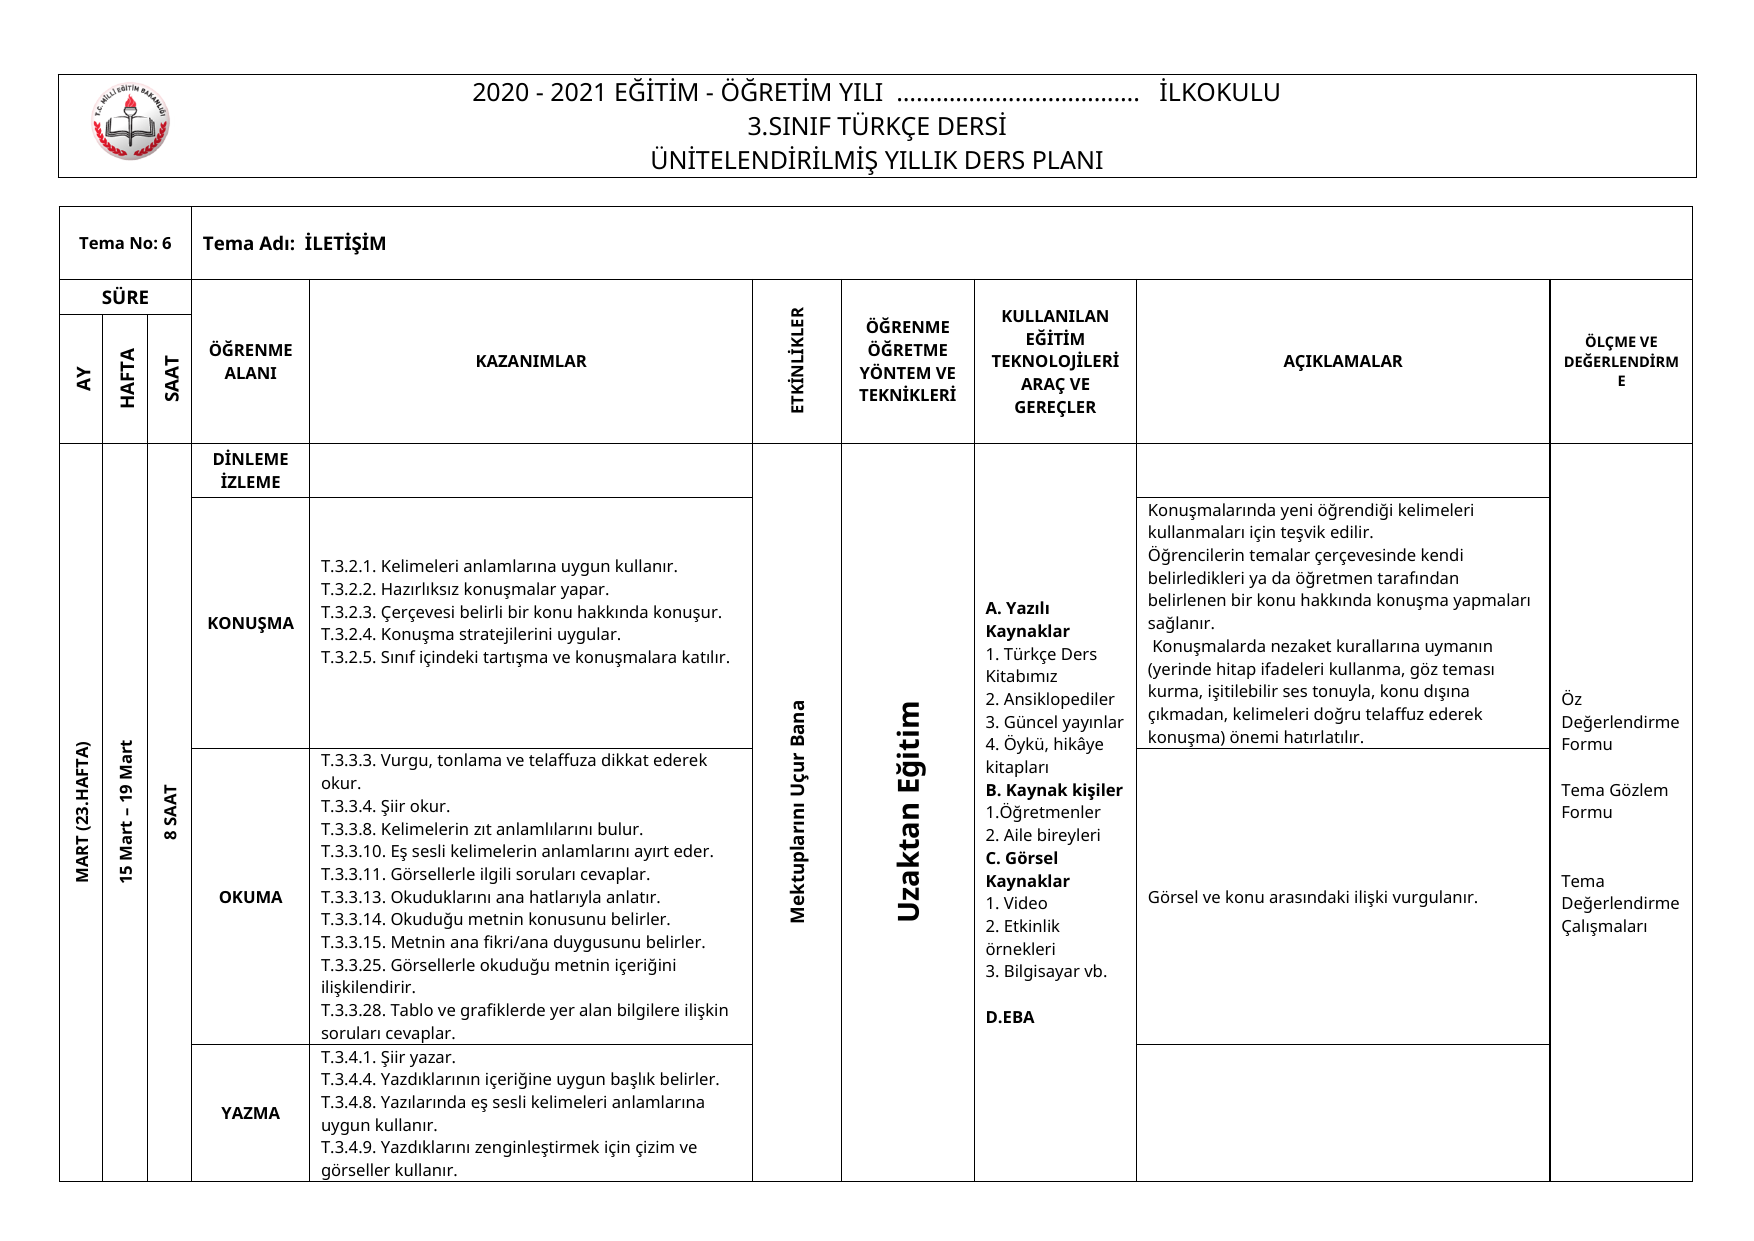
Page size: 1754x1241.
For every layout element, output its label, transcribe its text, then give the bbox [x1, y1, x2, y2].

table_cell A. Yazılı Kaynaklar 1. Türkçe Ders Kitabımız 2. Ansiklopediler 3. Güncel yayınlar 4. Öykü, hikâye kitapları B. Kaynak kişiler 1.Öğretmenler 2. Aile bireyleri C. Görsel Kaynaklar 1. Video 2. Etkinlik örnekleri 3. Bilgisayar vb. D.EBA [975, 444, 1136, 1181]
table_cell ETKİNLİKLER [753, 280, 841, 443]
table_cell Öz Değerlendirme Formu Tema Gözlem Formu Tema Değerlendirme Çalışmaları [1551, 444, 1692, 1181]
table_cell SÜRE [60, 280, 191, 314]
table_cell YAZMA [192, 1045, 309, 1181]
table_cell KULLANILAN EĞİTİM TEKNOLOJİLERİ ARAÇ VE GEREÇLER [975, 280, 1136, 443]
table_cell T.3.4.1. Şiir yazar. T.3.4.4. Yazdıklarının içeriğine uygun başlık belirler. T.3.4.8. Yazılarında eş sesli kelimeleri anlamlarına uygun kullanır. T.3.4.9. Yazdıklarını zenginleştirmek için çizim ve görseller kullanır. [310, 1045, 752, 1181]
table_cell 15 Mart – 19 Mart [103, 444, 147, 1181]
table_cell OKUMA [192, 749, 309, 1044]
table_cell ÖĞRENME ALANI [192, 280, 309, 443]
table_cell DİNLEME İZLEME [192, 444, 309, 497]
table_header Tema No: 6 [60, 207, 191, 279]
table_cell MART (23.HAFTA) [60, 444, 102, 1181]
table_cell Mektuplarını Uçur Bana [753, 444, 841, 1181]
table_cell 8 SAAT [148, 444, 191, 1181]
table_cell [310, 444, 752, 497]
table_cell Uzaktan Eğitim [842, 444, 974, 1181]
table_cell AÇIKLAMALAR [1137, 280, 1549, 443]
table_cell KAZANIMLAR [310, 280, 752, 443]
table_cell T.3.2.1. Kelimeleri anlamlarına uygun kullanır. T.3.2.2. Hazırlıksız konuşmalar yapar. T.3.2.3. Çerçevesi belirli bir konu hakkında konuşur. T.3.2.4. Konuşma stratejilerini uygular. T.3.2.5. Sınıf içindeki tartışma ve konuşmalara katılır. [310, 498, 752, 748]
table_header Tema Adı: İLETİŞİM [192, 207, 1692, 279]
table_cell Konuşmalarında yeni öğrendiği kelimeleri kullanmaları için teşvik edilir. Öğrencilerin temalar çerçevesinde kendi belirledikleri ya da öğretmen tarafından belirlenen bir konu hakkında konuşma yapmaları sağlanır. Konuşmalarda nezaket kurallarına uymanın (yerinde hitap ifadeleri kullanma, göz teması kurma, işitilebilir ses tonuyla, konu dışına çıkmadan, kelimeleri doğru telaffuz ederek konuşma) önemi hatırlatılır. [1137, 498, 1549, 748]
table_cell T.3.3.3. Vurgu, tonlama ve telaffuza dikkat ederek okur. T.3.3.4. Şiir okur. T.3.3.8. Kelimelerin zıt anlamlılarını bulur. T.3.3.10. Eş sesli kelimelerin anlamlarını ayırt eder. T.3.3.11. Görsellerle ilgili soruları cevaplar. T.3.3.13. Okuduklarını ana hatlarıyla anlatır. T.3.3.14. Okuduğu metnin konusunu belirler. T.3.3.15. Metnin ana fikri/ana duygusunu belirler. T.3.3.25. Görsellerle okuduğu metnin içeriğini ilişkilendirir. T.3.3.28. Tablo ve grafiklerde yer alan bilgilere ilişkin soruları cevaplar. [310, 749, 752, 1044]
table_cell ÖĞRENME ÖĞRETME YÖNTEM VE TEKNİKLERİ [842, 280, 974, 443]
picture [85, 77, 175, 167]
table_cell SAAT [148, 315, 191, 443]
table_cell [1137, 444, 1549, 497]
table_cell KONUŞMA [192, 498, 309, 748]
table_cell HAFTA [103, 315, 147, 443]
table_cell AY [60, 315, 102, 443]
table_cell ÖLÇME VE DEĞERLENDİRME [1551, 280, 1692, 443]
table_cell Görsel ve konu arasındaki ilişki vurgulanır. [1137, 749, 1549, 1044]
table_cell [1137, 1045, 1549, 1181]
